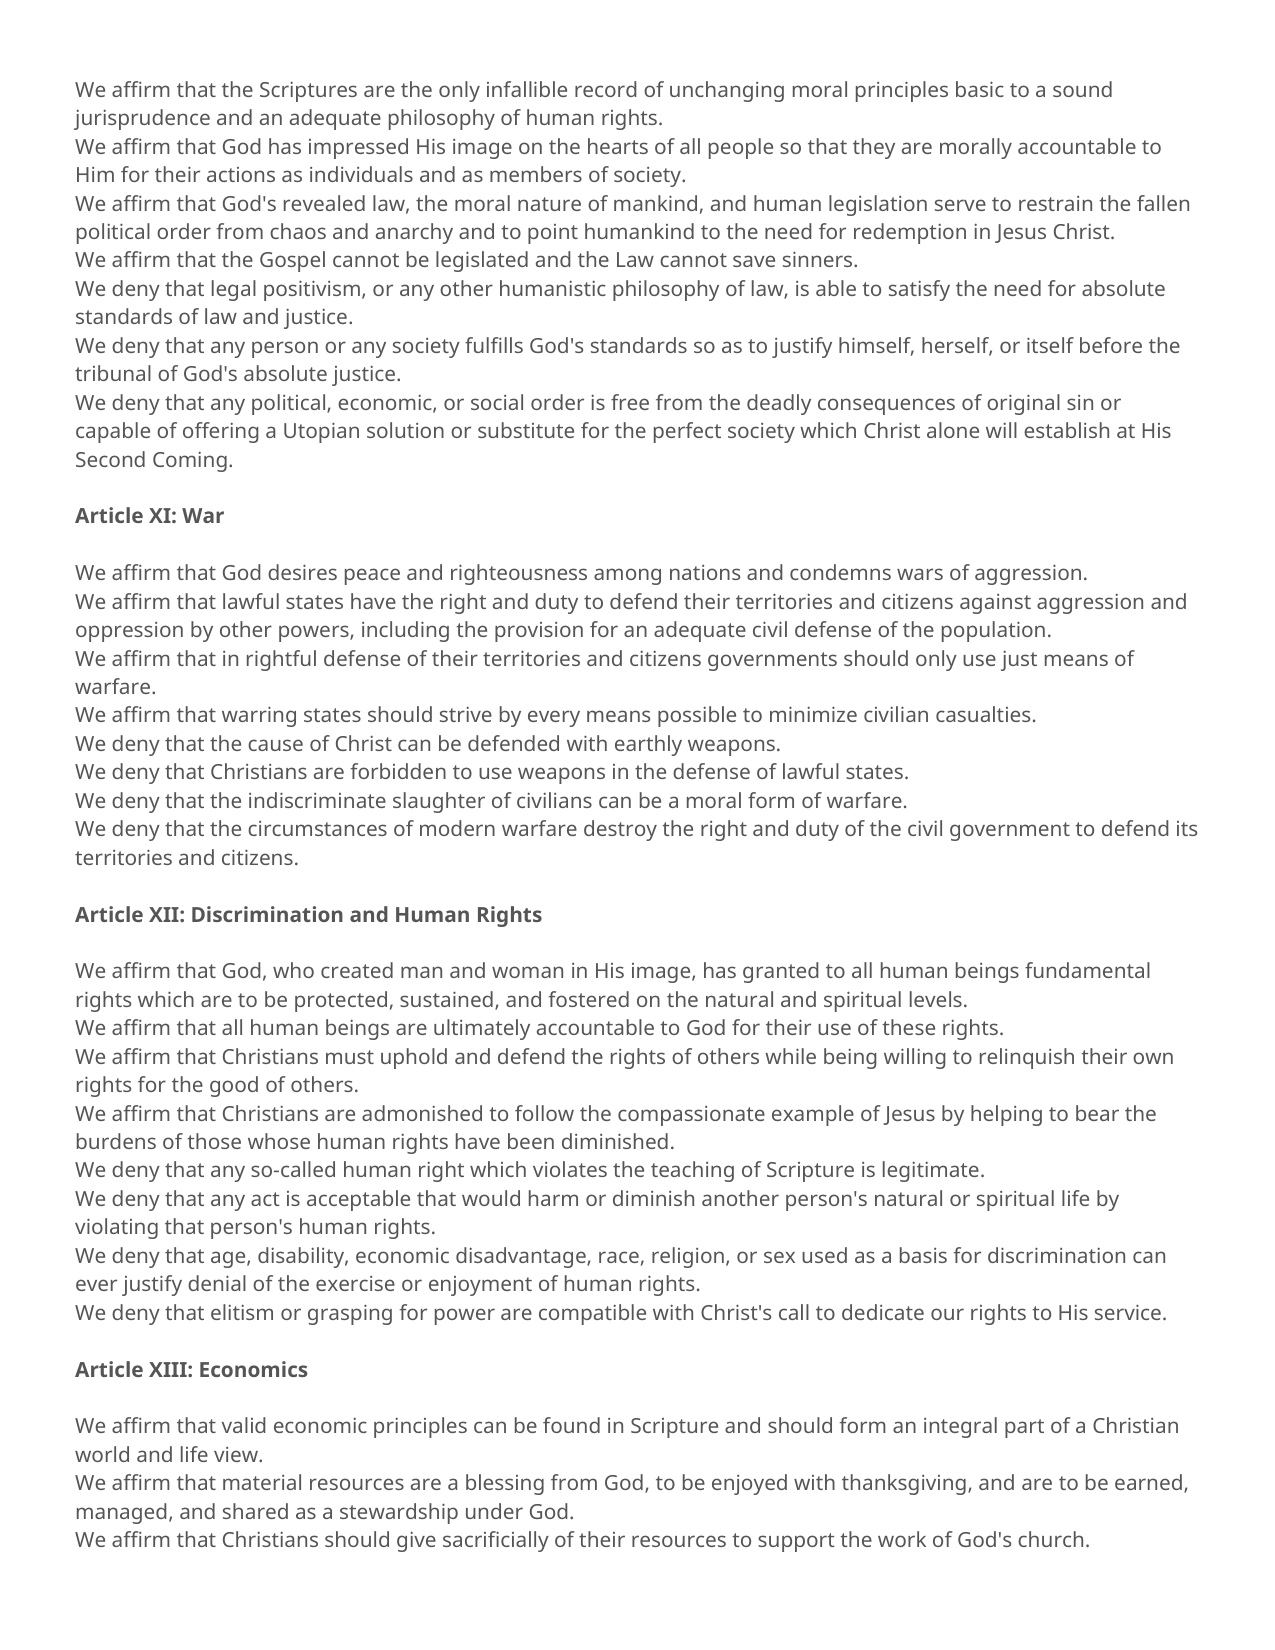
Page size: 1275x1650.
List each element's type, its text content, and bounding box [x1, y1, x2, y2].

text We deny that the cause of Christ can be defended with earthly weapons. We deny that Christians are forbidden to use weapons in the defense of lawful states. We deny that the indiscriminate slaughter of civilians can be a moral form of warfare. We deny that the circumstances of modern warfare destroy the right and duty of the civil government to defend its territories and citizens. [75, 729, 1200, 871]
text We affirm that God desires peace and righteousness among nations and condemns wars of aggression. We affirm that lawful states have the right and duty to defend their territories and citizens against aggression and oppression by other powers, including the provision for an adequate civil defense of the population. We affirm that in rightful defense of their territories and citizens governments should only use just means of warfare. We affirm that warring states should strive by every means possible to minimize civilian casualties. [75, 558, 1200, 729]
text Article XII: Discrimination and Human Rights [75, 900, 1200, 928]
text We affirm that the Scriptures are the only infallible record of unchanging moral principles basic to a sound jurisprudence and an adequate philosophy of human rights. We affirm that God has impressed His image on the hearts of all people so that they are morally accountable to Him for their actions as individuals and as members of society. We affirm that God's revealed law, the moral nature of mankind, and human legislation serve to restrain the fallen political order from chaos and anarchy and to point humankind to the need for redemption in Jesus Christ. We affirm that the Gospel cannot be legislated and the Law cannot save sinners. [75, 75, 1200, 274]
text We deny that legal positivism, or any other humanistic philosophy of law, is able to satisfy the need for absolute standards of law and justice. We deny that any person or any society fulfills God's standards so as to justify himself, herself, or itself before the tribunal of God's absolute justice. We deny that any political, economic, or social order is free from the deadly consequences of original sin or capable of offering a Utopian solution or substitute for the perfect society which Christ alone will establish at His Second Coming. [75, 274, 1200, 473]
text Article XIII: Economics [75, 1355, 1200, 1383]
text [75, 1412, 1200, 1554]
text We affirm that God, who created man and woman in His image, has granted to all human beings fundamental rights which are to be protected, sustained, and fostered on the natural and spiritual levels. We affirm that all human beings are ultimately accountable to God for their use of these rights. We affirm that Christians must uphold and defend the rights of others while being willing to relinquish their own rights for the good of others. We affirm that Christians are admonished to follow the compassionate example of Jesus by helping to bear the burdens of those whose human rights have been diminished. [75, 957, 1200, 1156]
text Article XI: War [75, 502, 1200, 530]
text We deny that any so-called human right which violates the teaching of Scripture is legitimate. We deny that any act is acceptable that would harm or diminish another person's natural or spiritual life by violating that person's human rights. We deny that age, disability, economic disadvantage, race, religion, or sex used as a basis for discrimination can ever justify denial of the exercise or enjoyment of human rights. We deny that elitism or grasping for power are compatible with Christ's call to dedicate our rights to His service. [75, 1156, 1200, 1326]
